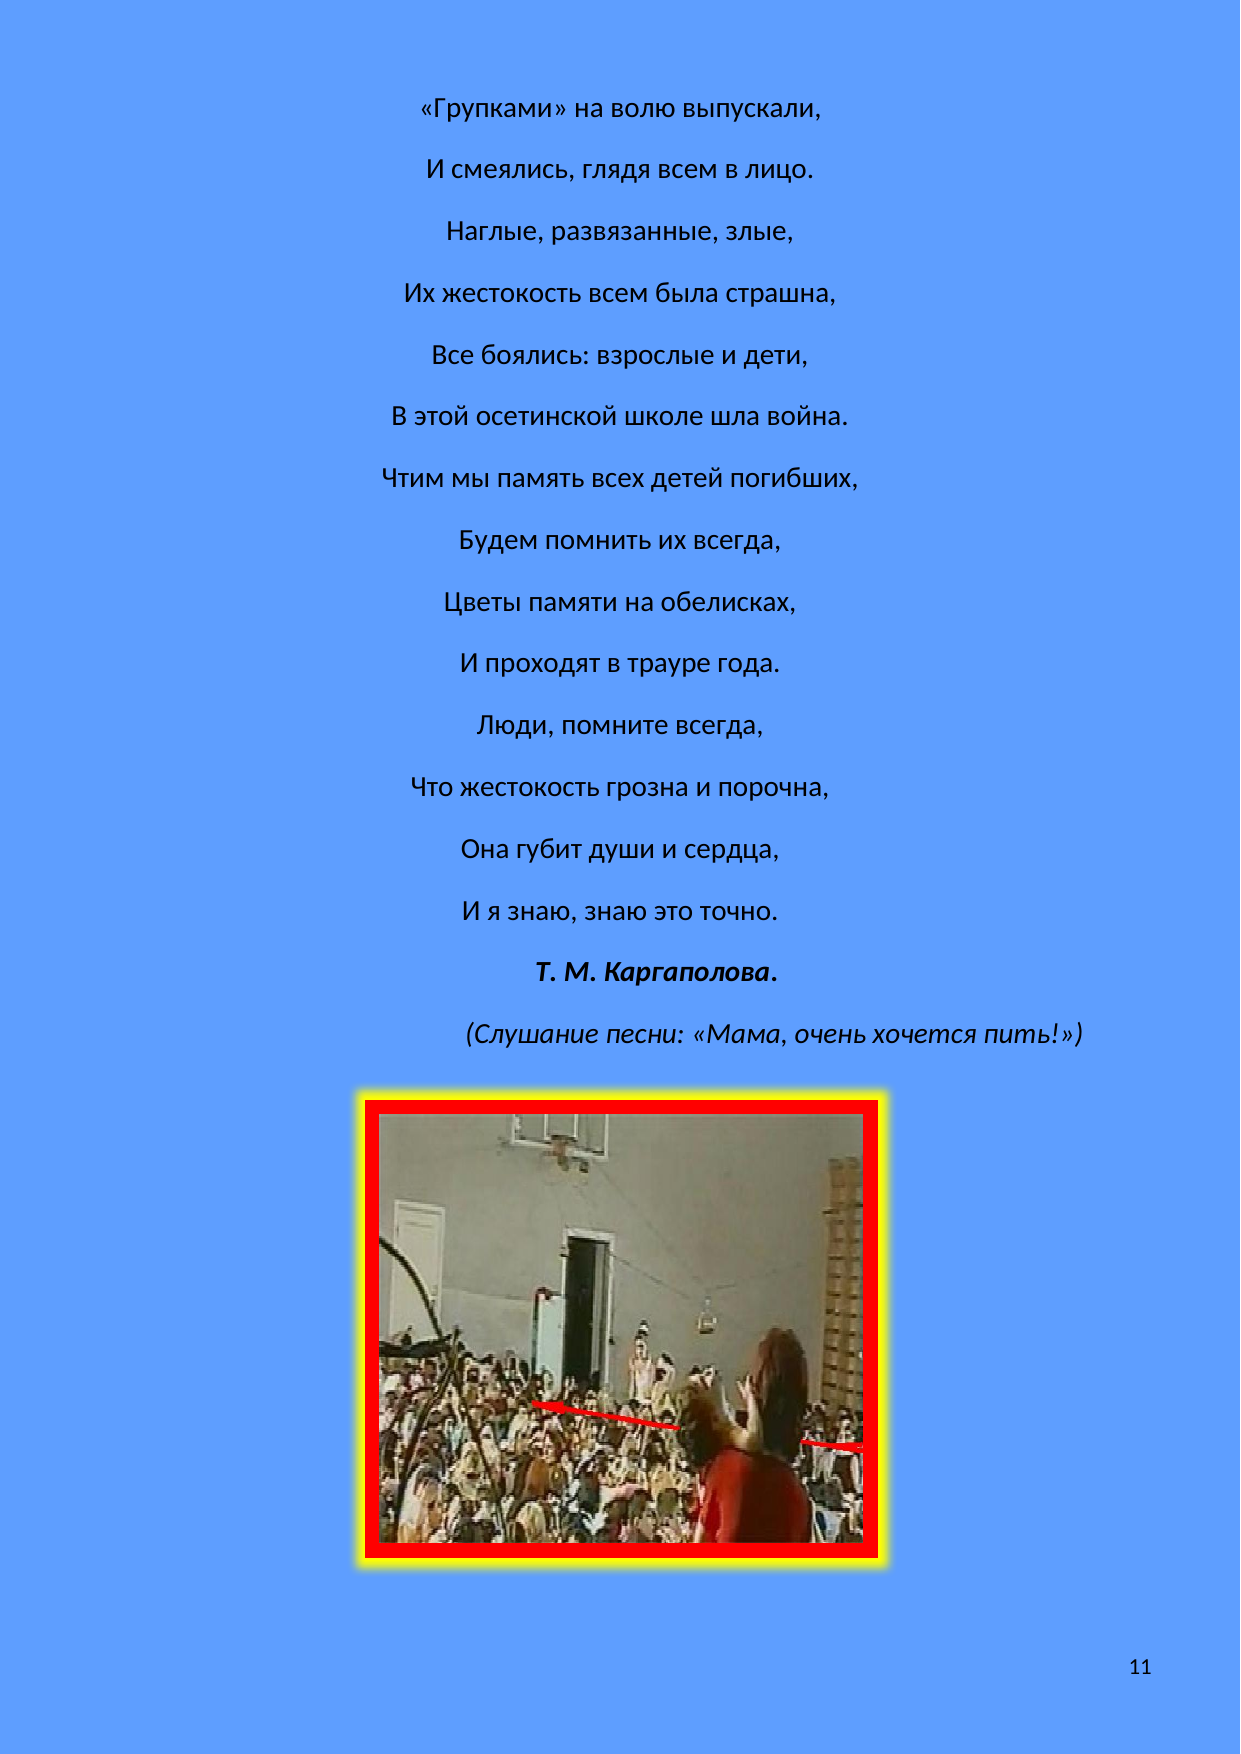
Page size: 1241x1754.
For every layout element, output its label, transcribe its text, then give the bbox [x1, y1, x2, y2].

text И я знаю, знаю это точно. [89, 892, 1152, 927]
text И смеялись, глядя всем в лицо. [89, 150, 1152, 186]
text Их жестокость всем была страшна, [89, 274, 1152, 309]
text Что жестокость грозна и порочна, [89, 768, 1152, 804]
text Будем помнить их всегда, [89, 521, 1152, 557]
text «Групками» на волю выпускали, [89, 89, 1152, 124]
text Т. М. Каргаполова. [89, 953, 1152, 989]
text Наглые, развязанные, злые, [89, 212, 1152, 248]
picture [379, 1114, 863, 1543]
text Она губит души и сердца, [89, 830, 1152, 866]
text Чтим мы память всех детей погибших, [89, 459, 1152, 495]
text В этой осетинской школе шла война. [89, 397, 1152, 433]
text И проходят в трауре года. [89, 644, 1152, 680]
text Все боялись: взрослые и дети, [89, 336, 1152, 371]
text Люди, помните всегда, [89, 706, 1152, 742]
text (Слушание песни: «Мама, очень хочется пить!») [89, 1015, 1152, 1051]
text Цветы памяти на обелисках, [89, 583, 1152, 618]
